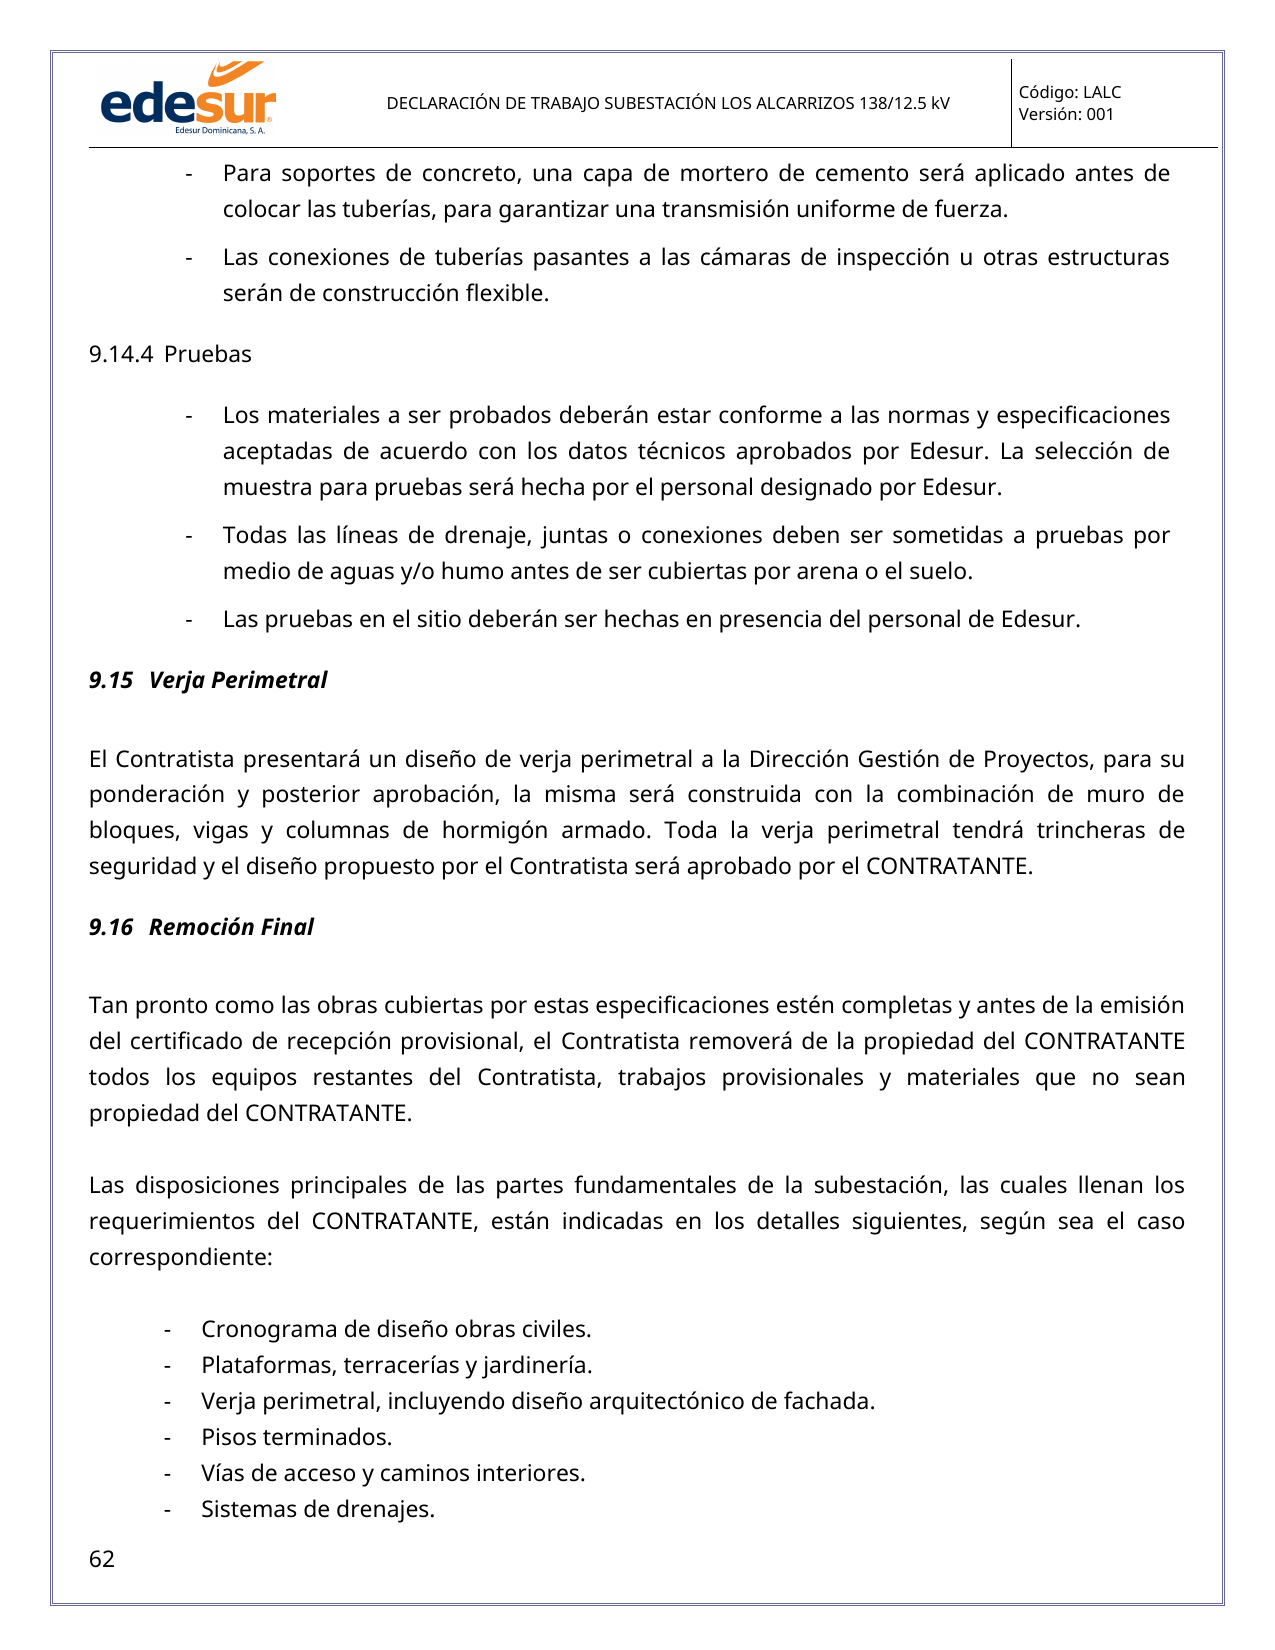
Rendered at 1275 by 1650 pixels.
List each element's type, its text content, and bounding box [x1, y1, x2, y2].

text Las disposiciones principales de las partes fundamentales de la subestación, las cuales llenan los requerimientos del CONTRATANTE, están indicadas en los detalles siguientes, según sea el caso correspondiente: [89, 1169, 1186, 1272]
subtitle Pruebas [89, 338, 1186, 369]
list Plataformas, terracerías y jardinería. [164, 1349, 1172, 1380]
list Vías de acceso y caminos interiores. [164, 1457, 1172, 1488]
list Cronograma de diseño obras civiles. [164, 1313, 1172, 1344]
list Sistemas de drenajes. [164, 1492, 1172, 1524]
text El Contratista presentará un diseño de verja perimetral a la Dirección Gestión de Proyectos, para su ponderación y posterior aprobación, la misma será construida con la combinación de muro de bloques, vigas y columnas de hormigón armado. Toda la verja perimetral tendrá trincheras de seguridad y el diseño propuesto por el Contratista será aprobado por el CONTRATANTE. [89, 742, 1186, 882]
list Todas las líneas de drenaje, juntas o conexiones deben ser sometidas a pruebas por medio de aguas y/o humo antes de ser cubiertas por arena o el suelo. [185, 519, 1172, 586]
list Verja perimetral, incluyendo diseño arquitectónico de fachada. [164, 1385, 1172, 1416]
list Las pruebas en el sitio deberán ser hechas en presencia del personal de Edesur. [185, 603, 1172, 635]
list Pisos terminados. [164, 1421, 1172, 1452]
text Tan pronto como las obras cubiertas por estas especificaciones estén completas y antes de la emisión del certificado de recepción provisional, el Contratista removerá de la propiedad del CONTRATANTE todos los equipos restantes del Contratista, trabajos provisionales y materiales que no sean propiedad del CONTRATANTE. [89, 989, 1186, 1128]
list Las conexiones de tuberías pasantes a las cámaras de inspección u otras estructuras serán de construcción flexible. [185, 241, 1172, 308]
subtitle Verja Perimetral [89, 664, 1186, 696]
list Para soportes de concreto, una capa de mortero de cemento será aplicado antes de colocar las tuberías, para garantizar una transmisión uniforme de fuerza. [185, 157, 1172, 224]
list Los materiales a ser probados deberán estar conforme a las normas y especificaciones aceptadas de acuerdo con los datos técnicos aprobados por Edesur. La selección de muestra para pruebas será hecha por el personal designado por Edesur. [185, 399, 1172, 502]
picture [98, 59, 277, 138]
subtitle Remoción Final [89, 911, 1186, 942]
